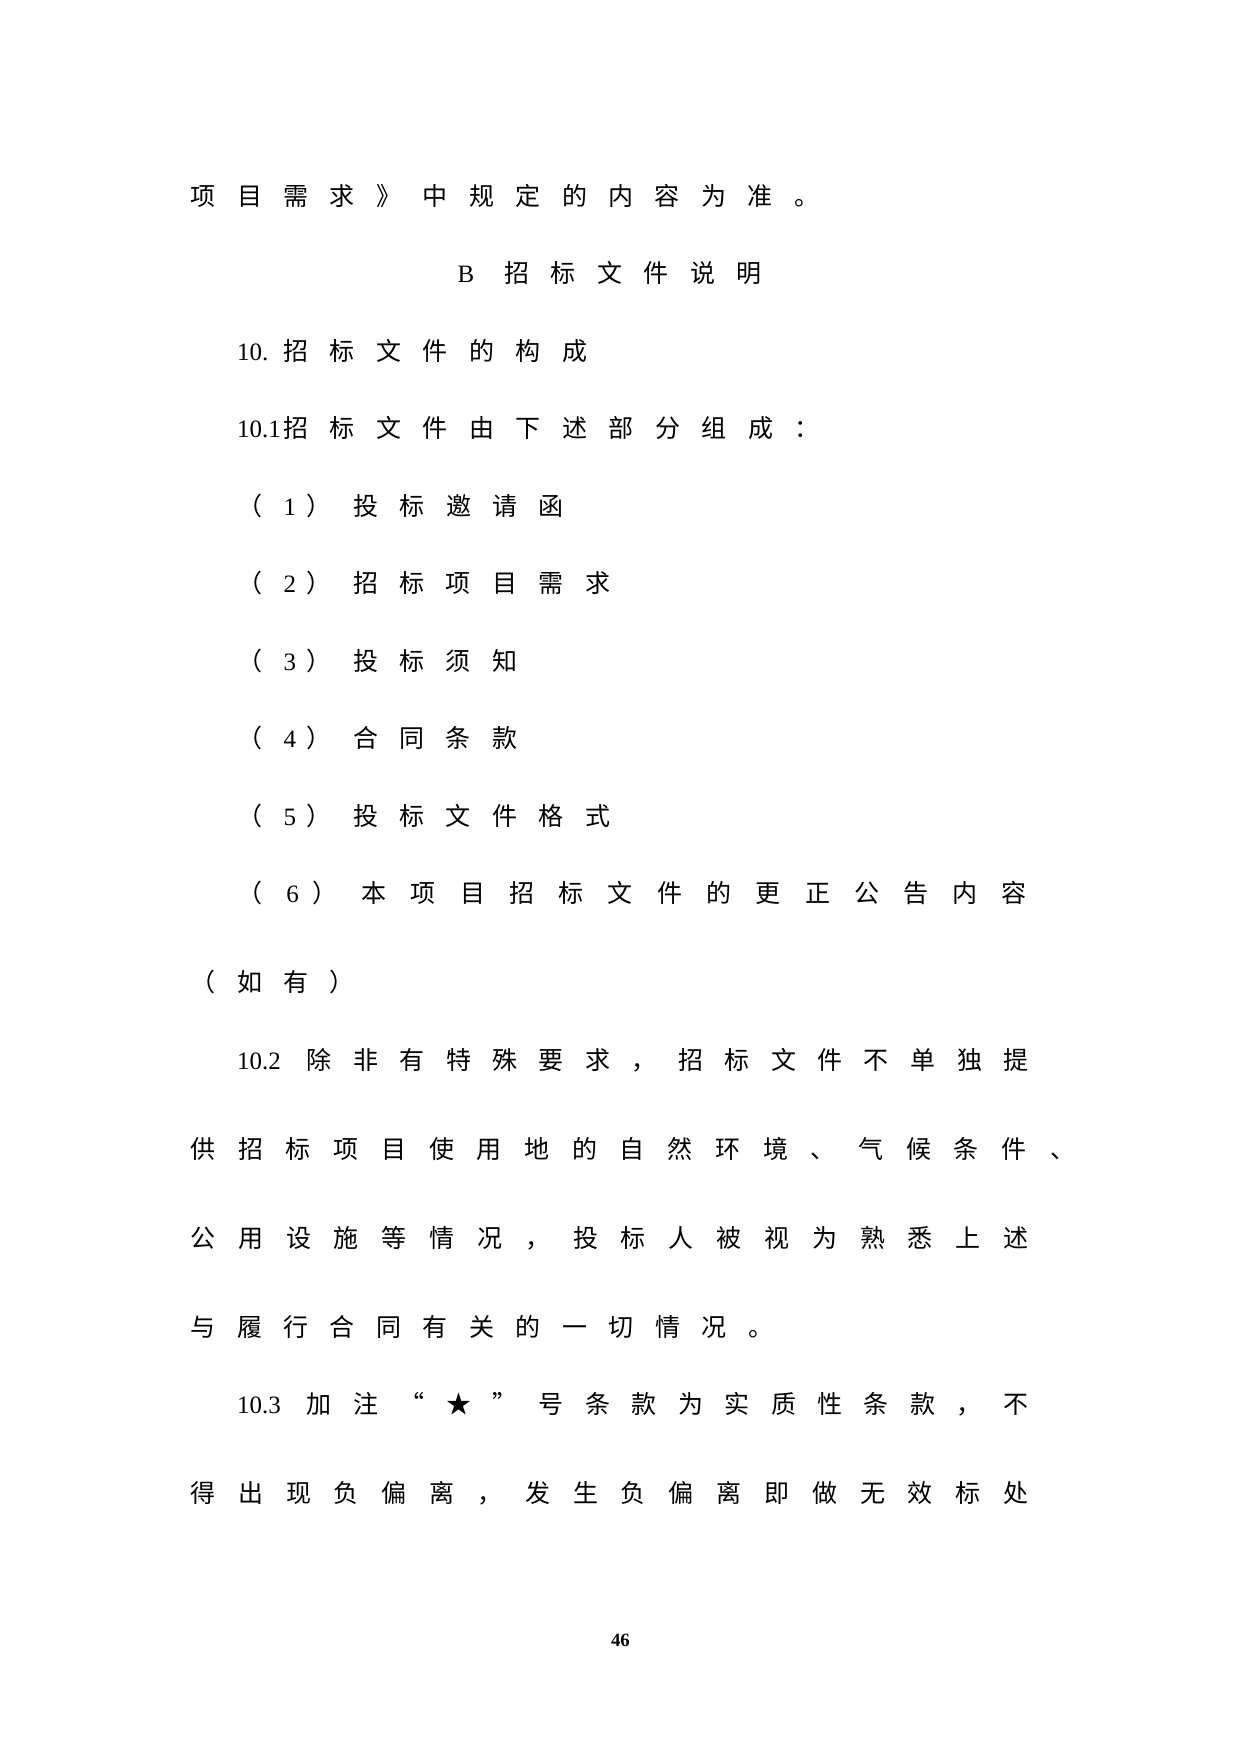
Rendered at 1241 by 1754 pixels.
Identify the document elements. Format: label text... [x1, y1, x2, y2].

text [190, 1373, 1050, 1522]
text 10. 招标文件的构成 [190, 319, 1050, 379]
text （1）投标邀请函 [190, 474, 1050, 534]
text （5）投标文件格式 [190, 784, 1050, 844]
text （4）合同条款 [190, 707, 1050, 766]
text （2）招标项目需求 [190, 552, 1050, 611]
text 10.2 除非有特殊要求，招标文件不单独提供招标项目使用地的自然环境、气候条件、公用设施等情况，投标人被视为熟悉上述与履行合同有关的一切情况。 [190, 1028, 1050, 1355]
text （3）投标须知 [190, 629, 1050, 689]
text B 招标文件说明 [190, 242, 1050, 301]
text （6）本项目招标文件的更正公告内容（如有） [190, 862, 1050, 1010]
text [190, 164, 1050, 224]
text 10.1招标文件由下述部分组成： [190, 397, 1050, 456]
